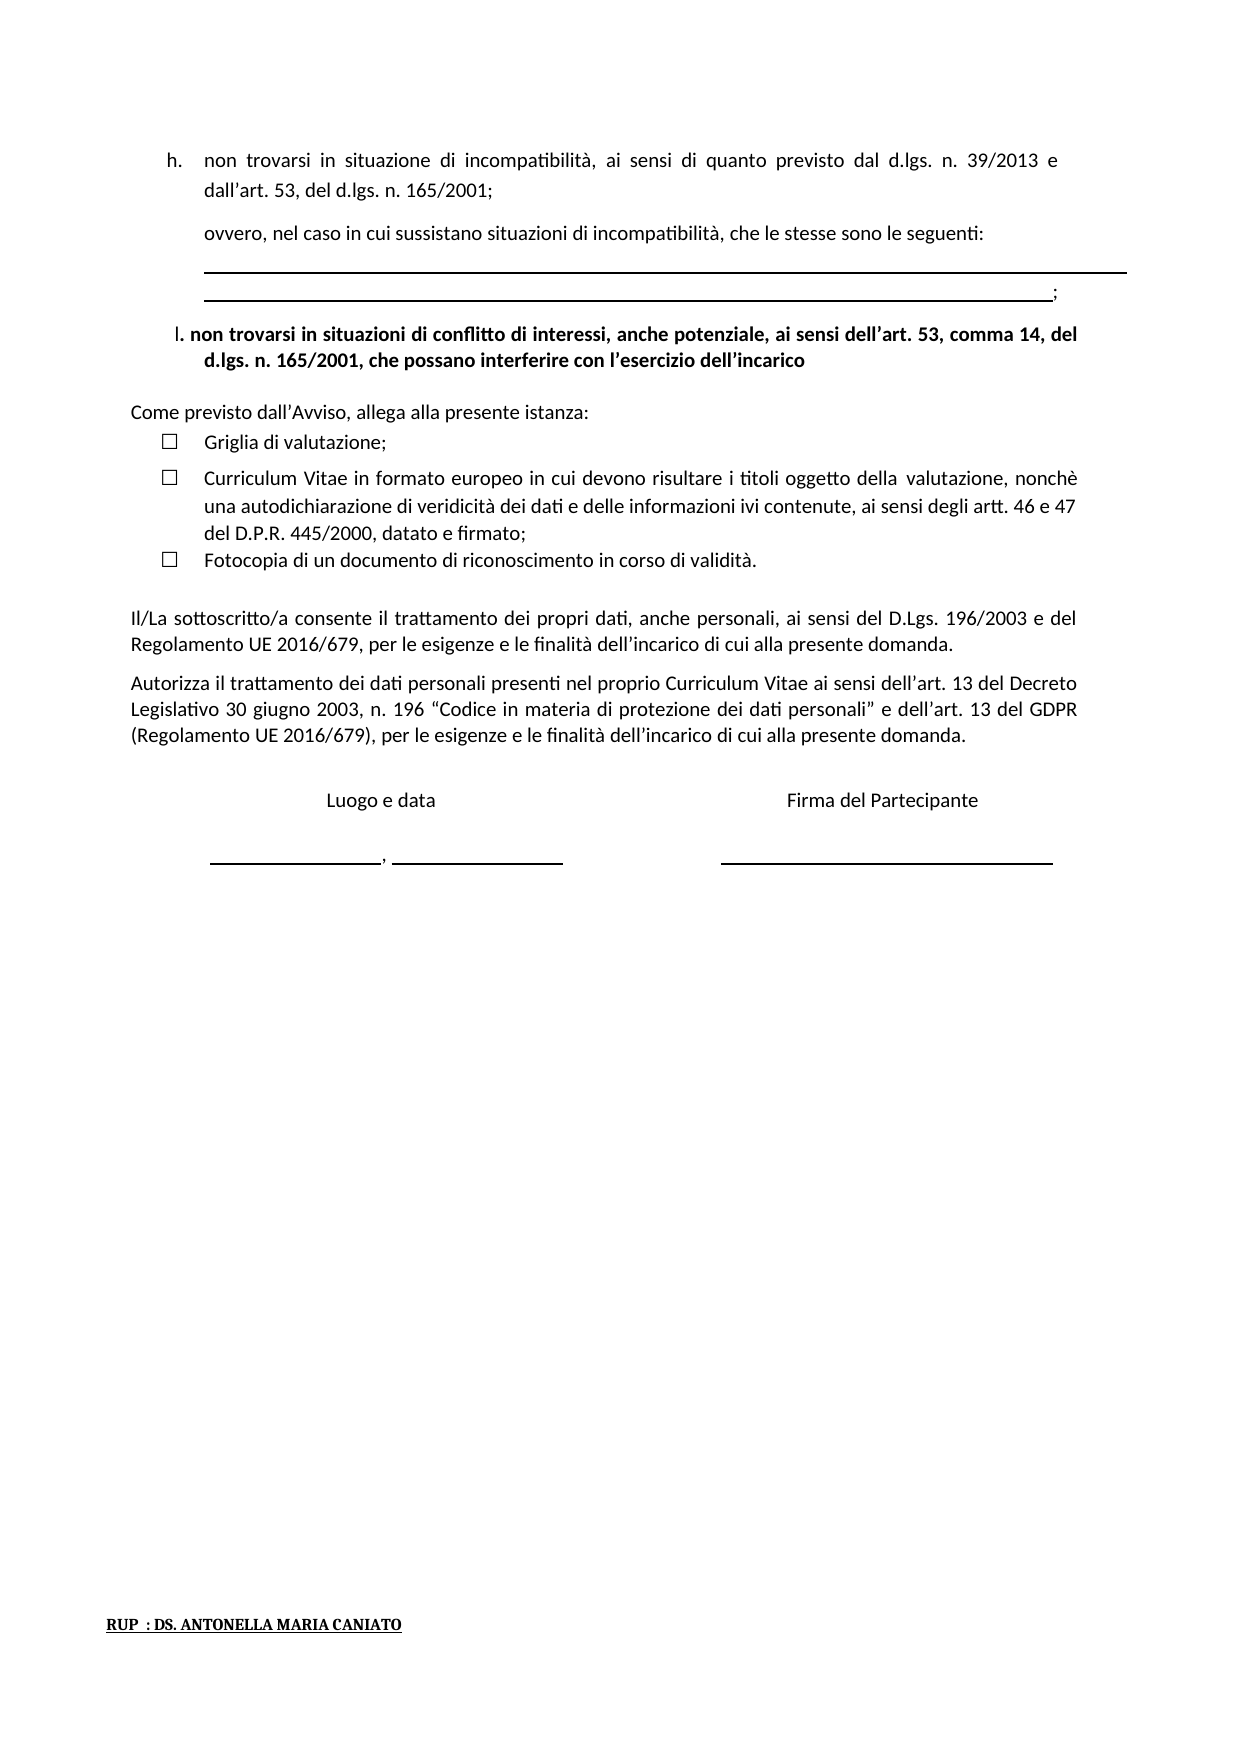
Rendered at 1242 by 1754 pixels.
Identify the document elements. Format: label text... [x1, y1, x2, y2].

text ovvero, nel caso in cui sussistano situazioni di incompatibilità, che le stesse sono le seguenti: [204, 220, 1137, 246]
list non trovarsi in situazione di incompatibilità, ai sensi di quanto previsto dal d.lgs. n. 39/2013 e dall’art. 53, del d.lgs. n. 165/2001; [166, 148, 1058, 203]
text Luogo e data Firma del Partecipante [326, 787, 1137, 812]
text l. non trovarsi in situazioni di conflitto di interessi, anche potenziale, ai sensi dell’art. 53, comma 14, del d.lgs. n. 165/2001, che possano interferire con l’esercizio dell’incarico [174, 321, 1077, 372]
text Il/La sottoscritto/a consente il trattamento dei propri dati, anche personali, ai sensi del D.Lgs. 196/2003 e del Regolamento UE 2016/679, per le esigenze e le finalità dell’incarico di cui alla presente domanda. [131, 606, 1078, 657]
text , [210, 841, 1137, 867]
list Fotocopia di un documento di riconoscimento in corso di validità. [160, 547, 1137, 573]
text Autorizza il trattamento dei dati personali presenti nel proprio Curriculum Vitae ai sensi dell’art. 13 del Decreto Legislativo 30 giugno 2003, n. 196 “Codice in materia di protezione dei dati personali” e dell’art. 13 del GDPR (Regolamento UE 2016/679), per le esigenze e le finalità dell’incarico di cui alla presente domanda. [131, 670, 1080, 748]
text ; [204, 272, 1137, 303]
list Curriculum Vitae in formato europeo in cui devono risultare i titoli oggetto della valutazione, nonchè una autodichiarazione di veridicità dei dati e delle informazioni ivi contenute, ai sensi degli artt. 46 e 47 del D.P.R. 445/2000, datato e firmato; [160, 463, 1078, 546]
list Griglia di valutazione; [160, 427, 1137, 456]
text Come previsto dall’Avviso, allega alla presente istanza: [131, 399, 1137, 425]
